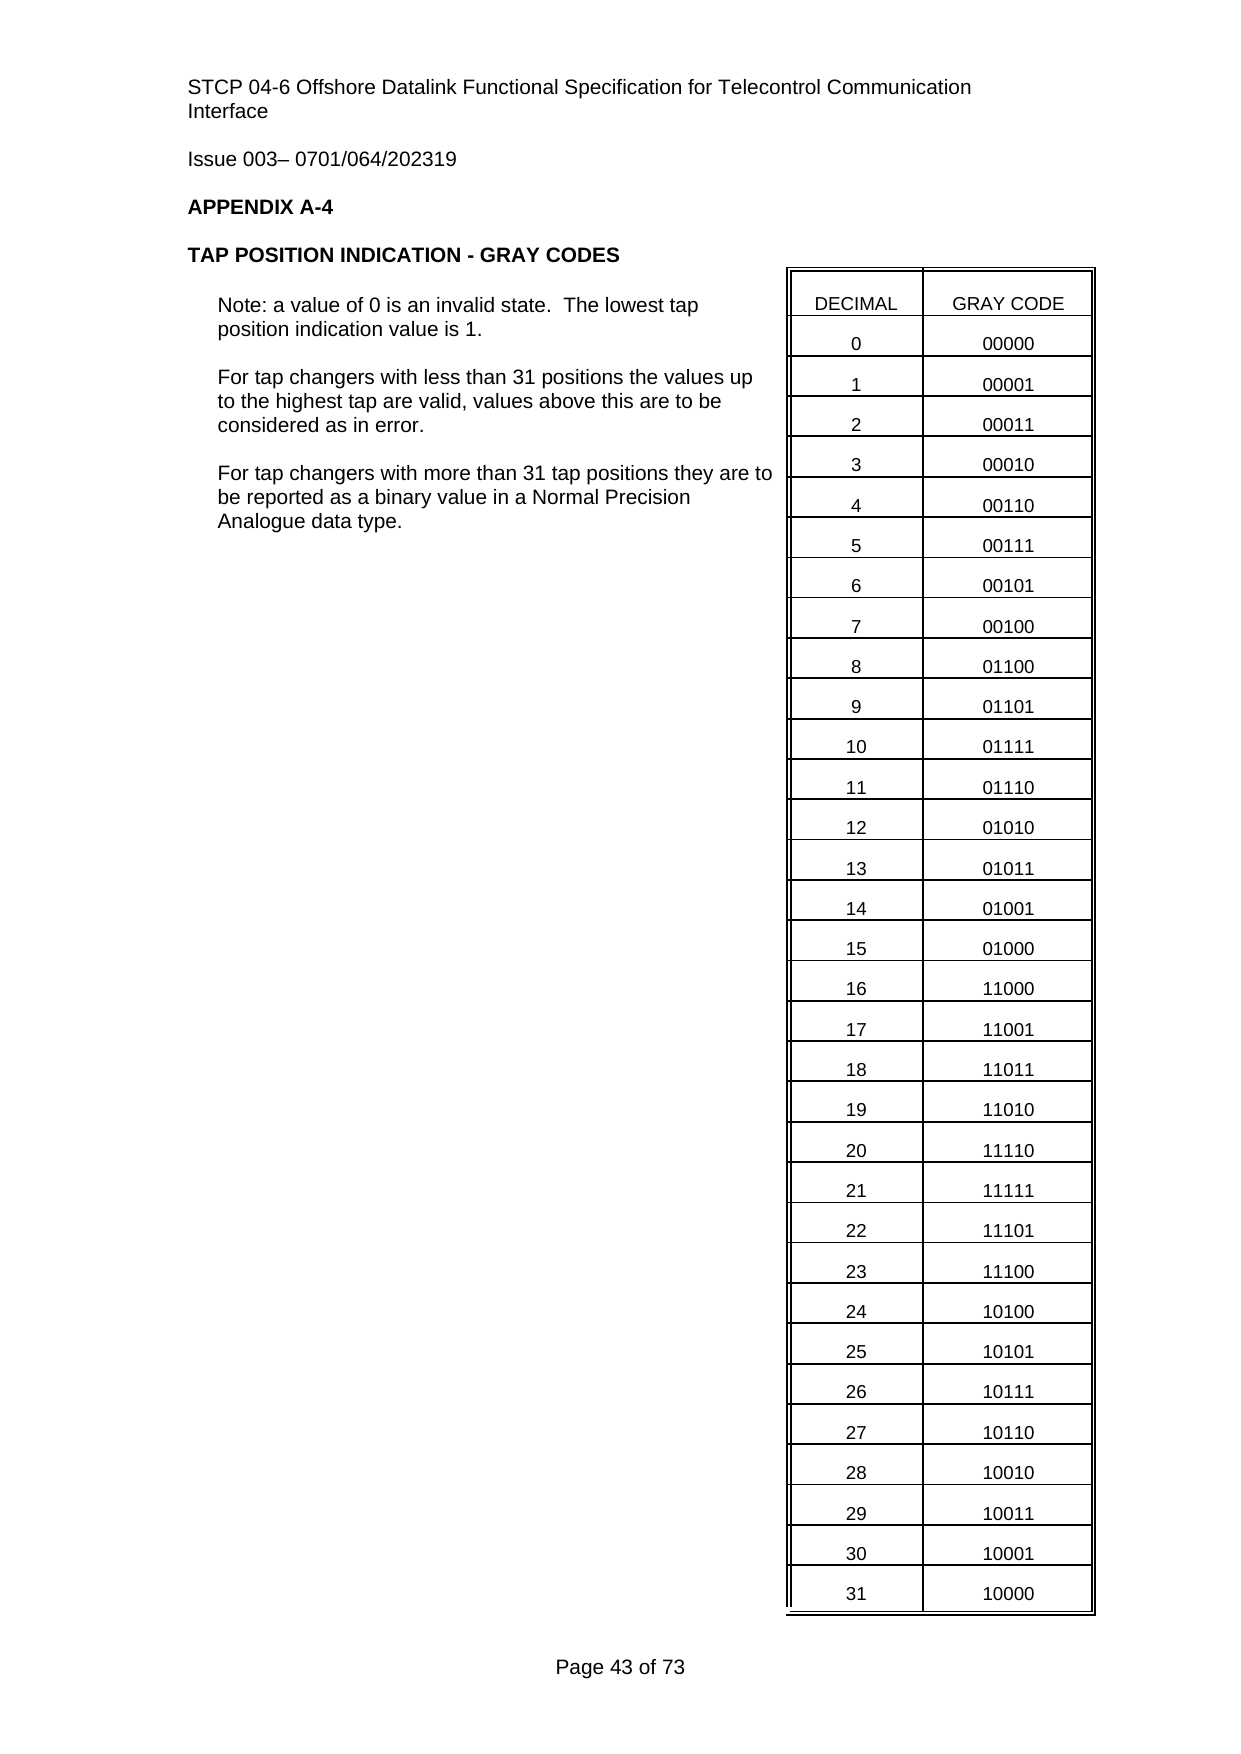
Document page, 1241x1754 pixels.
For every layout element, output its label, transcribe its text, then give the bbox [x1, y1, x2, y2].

table_cell 12 [792, 800, 922, 838]
table_cell 6 [792, 558, 922, 597]
table_cell 4 [792, 478, 922, 516]
table_cell 10111 [924, 1365, 1091, 1403]
table_cell 01000 [924, 921, 1091, 959]
table_cell 7 [792, 598, 922, 637]
table_header Note: a value of 0 is an invalid state. The lowest tap position indication value is 1. For tap changers with less than 31 positions the values up to the highest tap are valid, values above this are to be considered as in error. For tap changers with more than 31 tap positions they are to be reported as a binary value in a Normal Precision Analogue data type. [203, 268, 789, 1611]
table_cell 00110 [924, 478, 1091, 516]
table_cell 13 [792, 840, 922, 879]
table_cell 1 [792, 357, 922, 395]
table_cell 8 [792, 639, 922, 677]
table_cell 5 [792, 518, 922, 556]
table_cell 10000 [924, 1566, 1091, 1611]
table_cell 11011 [924, 1042, 1091, 1080]
table_cell 15 [792, 921, 922, 959]
table_cell 11010 [924, 1082, 1091, 1121]
table_cell 01101 [924, 679, 1091, 718]
table_cell 10100 [924, 1284, 1091, 1322]
table_cell 00000 [924, 316, 1091, 355]
table_cell 11101 [924, 1203, 1091, 1242]
table_cell 0 [792, 316, 922, 355]
table_cell 11 [792, 760, 922, 798]
table_cell 00111 [924, 518, 1091, 556]
table_cell 01100 [924, 639, 1091, 677]
table_cell 11100 [924, 1243, 1091, 1282]
table_cell 27 [792, 1405, 922, 1443]
table_cell 17 [792, 1002, 922, 1040]
table_cell 11000 [924, 961, 1091, 1000]
table_cell 01010 [924, 800, 1091, 838]
table_cell 19 [792, 1082, 922, 1121]
text APPENDIX A-4 [187, 195, 1053, 219]
table_cell 24 [792, 1284, 922, 1322]
table_cell 22 [792, 1203, 922, 1242]
table_cell 10101 [924, 1324, 1091, 1363]
table_cell 00001 [924, 357, 1091, 395]
table_header DECIMAL [792, 272, 922, 314]
table_cell 00100 [924, 598, 1091, 637]
table_cell 9 [792, 679, 922, 718]
table_cell 29 [792, 1485, 922, 1524]
table_cell 10110 [924, 1405, 1091, 1443]
table_cell 01111 [924, 720, 1091, 758]
table_cell 01001 [924, 881, 1091, 919]
table_cell 18 [792, 1042, 922, 1080]
table_cell 11001 [924, 1002, 1091, 1040]
table_cell 23 [792, 1243, 922, 1282]
table_cell 28 [792, 1445, 922, 1483]
table_cell 26 [792, 1365, 922, 1403]
table_cell 11110 [924, 1123, 1091, 1161]
table_cell 11111 [924, 1163, 1091, 1201]
table_cell 01110 [924, 760, 1091, 798]
table_cell 31 [789, 1566, 922, 1611]
table_cell 10011 [924, 1485, 1091, 1524]
table_cell 2 [792, 397, 922, 435]
table_cell 21 [792, 1163, 922, 1201]
table_cell 30 [792, 1526, 922, 1564]
table_cell 01011 [924, 840, 1091, 879]
table_cell 14 [792, 881, 922, 919]
table_cell 00010 [924, 437, 1091, 476]
text TAP POSITION INDICATION - GRAY CODES [187, 243, 1053, 267]
table_cell 10 [792, 720, 922, 758]
table_header GRAY CODE [924, 272, 1091, 314]
table_cell 10001 [924, 1526, 1091, 1564]
table_cell 16 [792, 961, 922, 1000]
table_cell 00011 [924, 397, 1091, 435]
table_cell 00101 [924, 558, 1091, 597]
table_cell 20 [792, 1123, 922, 1161]
table_cell 10010 [924, 1445, 1091, 1483]
table_cell 3 [792, 437, 922, 476]
table_cell 25 [792, 1324, 922, 1363]
